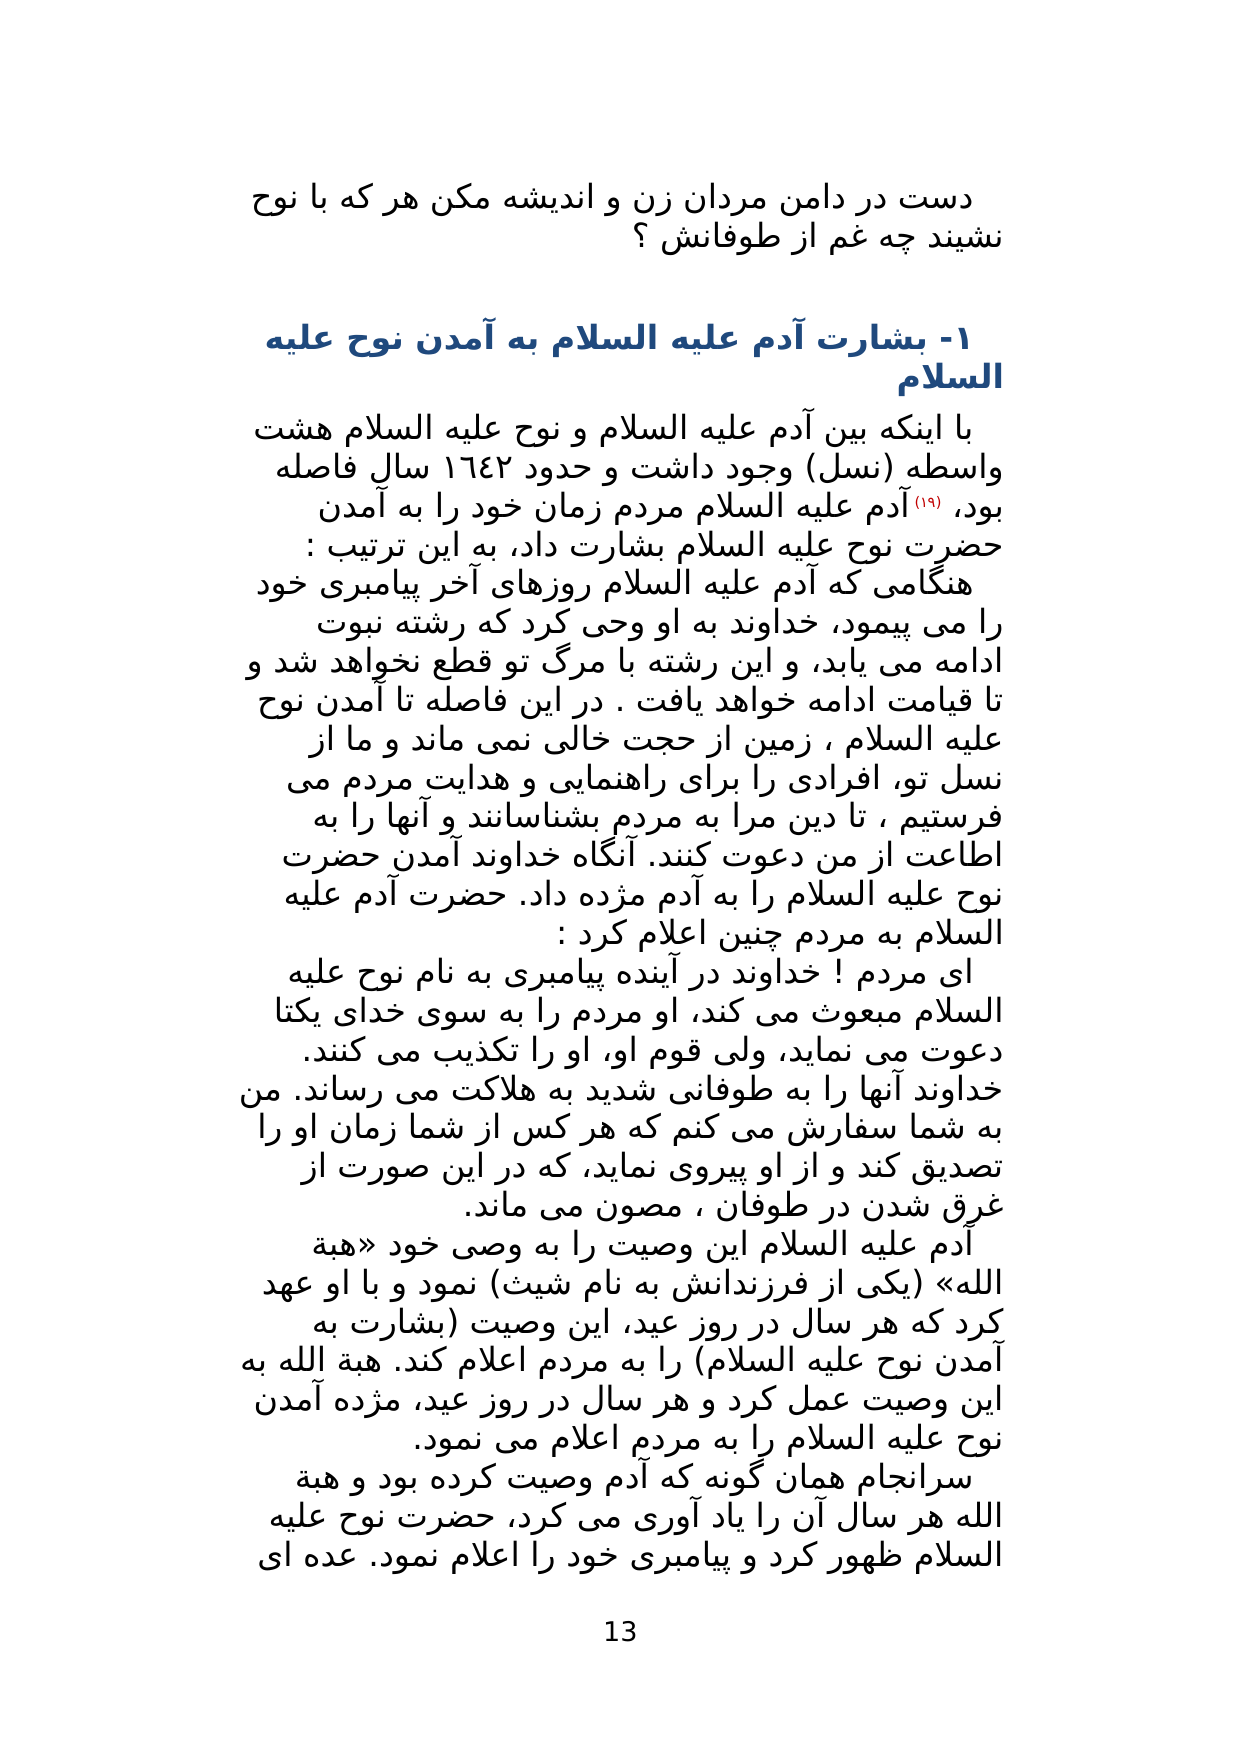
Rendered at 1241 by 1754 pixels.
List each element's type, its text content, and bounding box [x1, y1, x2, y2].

text دست در دامن مردان زن و انديشه مكن هر كه با نوح نشيند چه غم از طوفانش ؟ [236, 177, 1004, 255]
subtitle ١- بشارت آدم عليه السلام به آمدن نوح عليه السلام [236, 318, 1004, 396]
text هنگامى كه آدم عليه السلام روزهاى آخر پيامبرى خود را مى پيمود، خداوند به او وحى كرد كه رشته نبوت ادامه مى يابد، و اين رشته با مرگ تو قطع نخواهد شد و تا قيامت ادامه خواهد يافت . در اين فاصله تا آمدن نوح عليه السلام ، زمين از حجت خالى نمى ماند و ما از نسل تو، افرادى را براى راهنمايى و هدايت مردم مى فرستيم ، تا دين مرا به مردم بشناسانند و آنها را به اطاعت از من دعوت كنند. آنگاه خداوند آمدن حضرت نوح عليه السلام را به آدم مژده داد. حضرت آدم عليه السلام به مردم چنين اعلام كرد : [236, 564, 1004, 952]
text با اينكه بين آدم عليه السلام و نوح عليه السلام هشت واسطه (نسل) وجود داشت و حدود ١٦٤٢ سال فاصله بود، (١٩) آدم عليه السلام مردم زمان خود را به آمدن حضرت نوح عليه السلام بشارت داد، به اين ترتيب : [236, 408, 1004, 564]
text اى مردم ! خداوند در آينده پيامبرى به نام نوح عليه السلام مبعوث مى كند، او مردم را به سوى خداى يكتا دعوت مى نمايد، ولى قوم او، او را تكذيب مى كنند. خداوند آنها را به طوفانى شديد به هلاكت مى رساند. من به شما سفارش مى كنم كه هر كس از شما زمان او را تصديق كند و از او پيروى نمايد، كه در اين صورت از غرق شدن در طوفان ، مصون مى ماند. [236, 952, 1004, 1224]
text آدم عليه السلام اين وصيت را به وصى خود «هبة الله» (يكى از فرزندانش به نام شيث) نمود و با او عهد كرد كه هر سال در روز عيد، اين وصيت (بشارت به آمدن نوح عليه السلام) را به مردم اعلام كند. هبة الله به اين وصيت عمل كرد و هر سال در روز عيد، مژده آمدن نوح عليه السلام را به مردم اعلام مى نمود. [236, 1224, 1004, 1457]
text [236, 1457, 1004, 1574]
